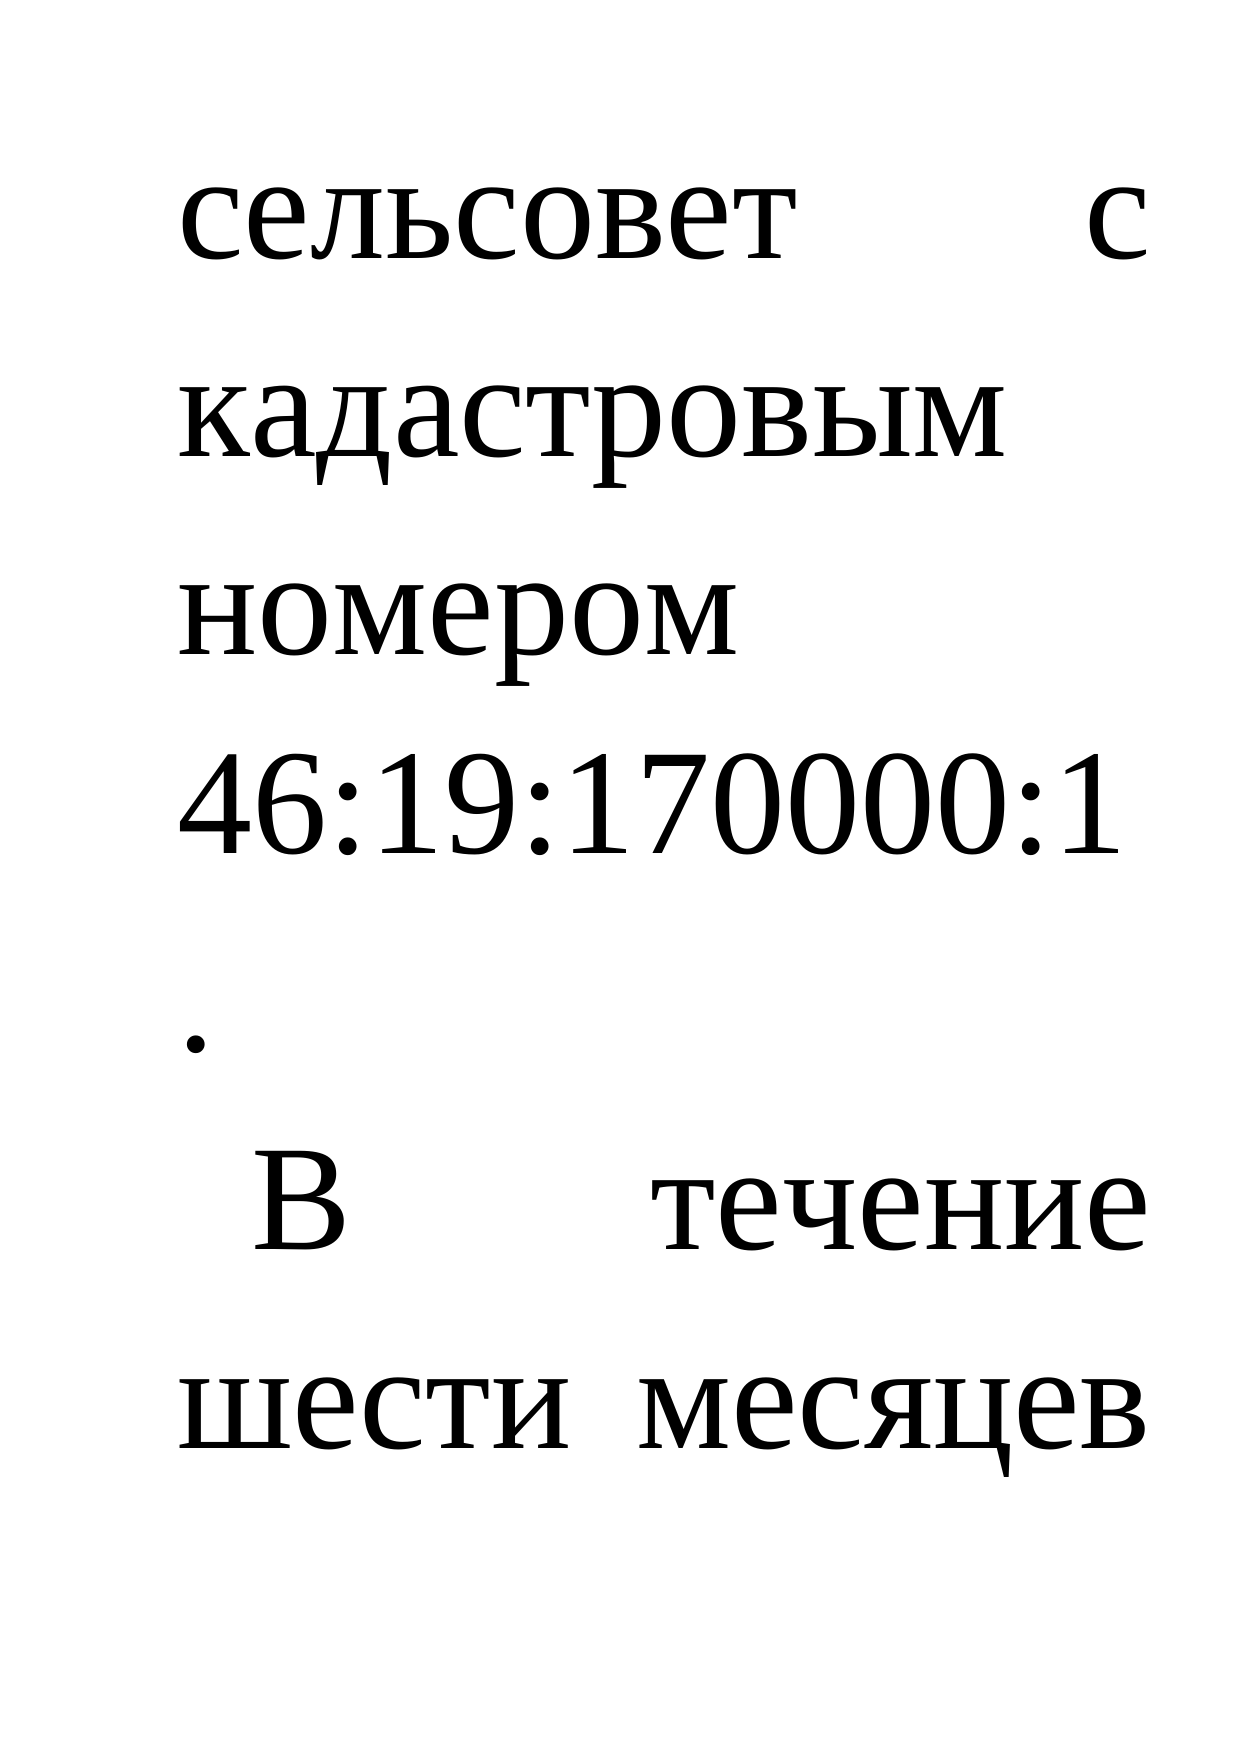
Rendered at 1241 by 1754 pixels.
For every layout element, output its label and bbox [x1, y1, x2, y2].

text [177, 118, 1152, 1084]
text [177, 1110, 1152, 1481]
